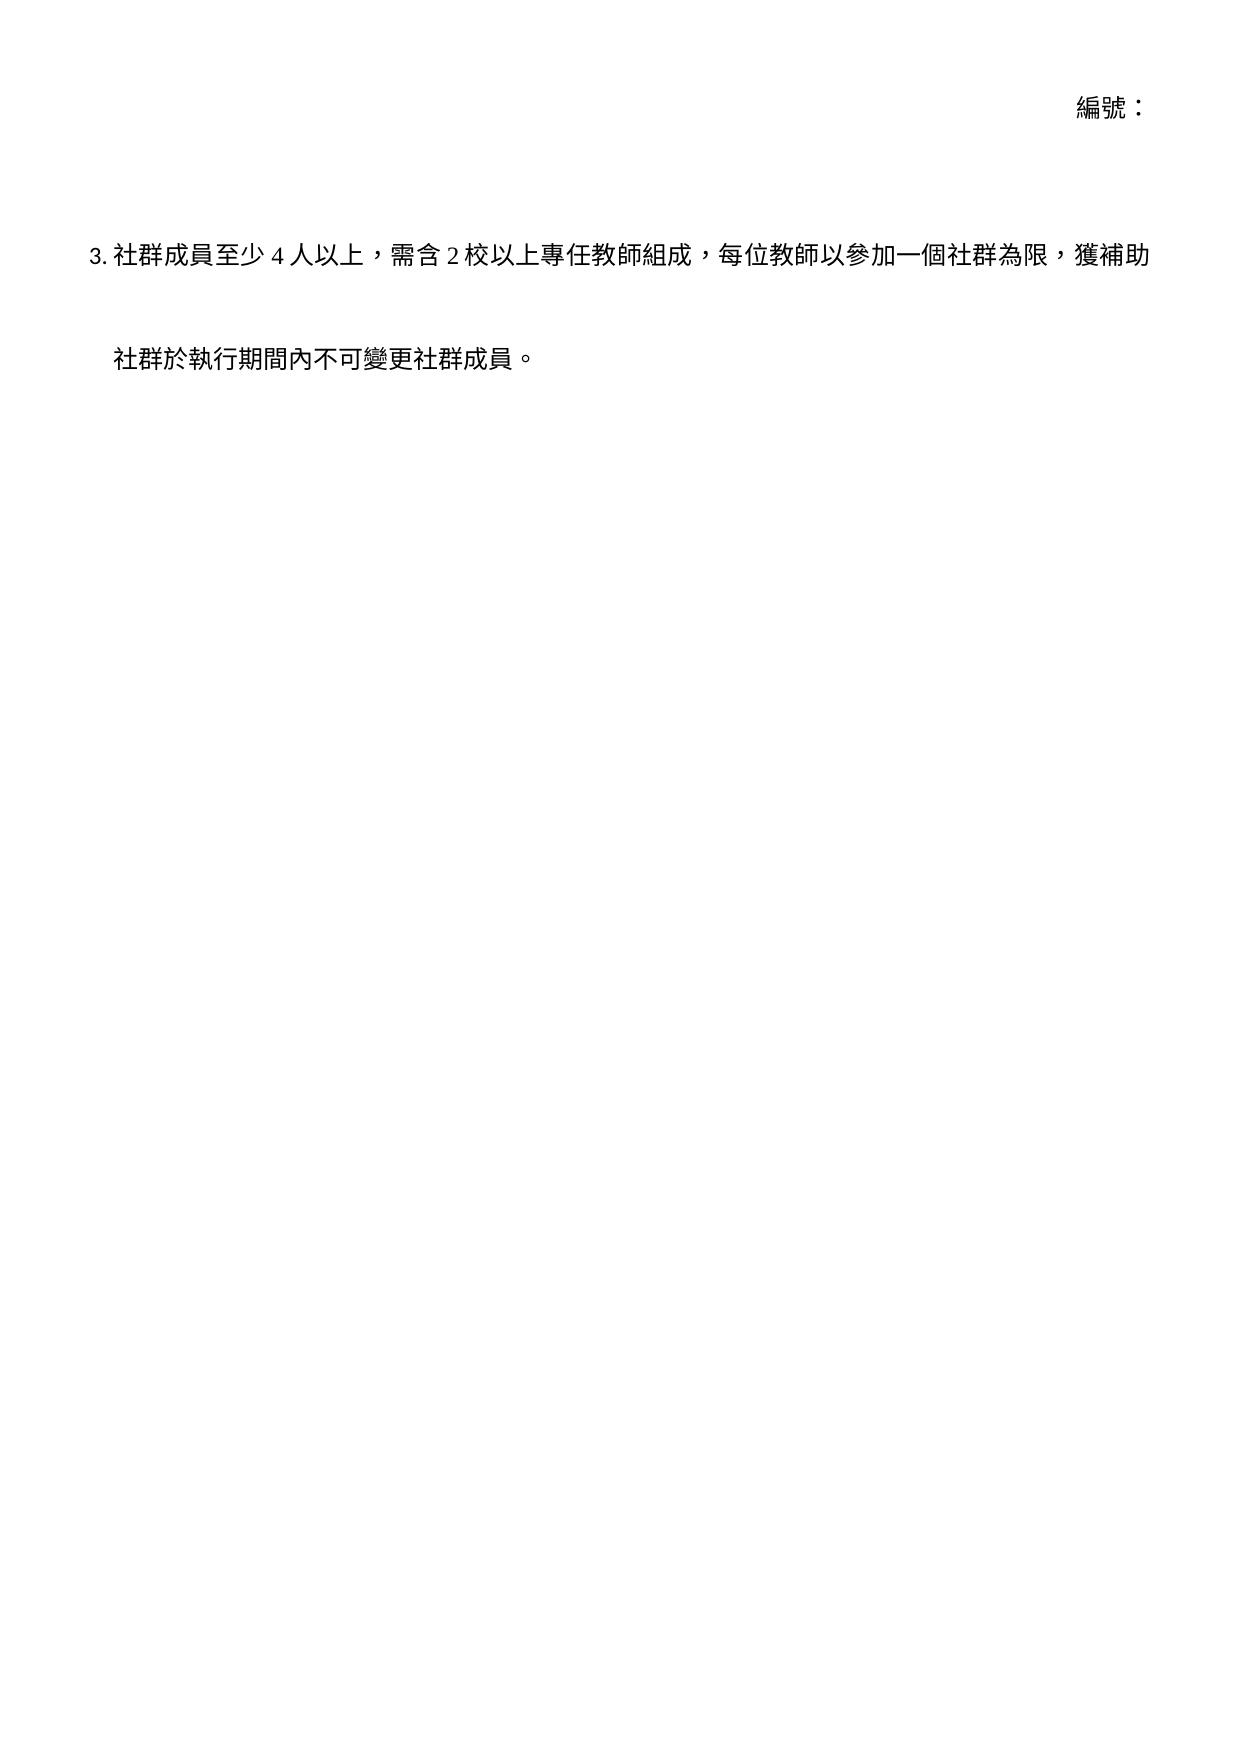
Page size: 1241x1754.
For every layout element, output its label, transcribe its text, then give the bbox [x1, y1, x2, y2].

list 社群成員至少4人以上，需含2校以上專任教師組成，每位教師以參加一個社群為限，獲補助社群於執行期間內不可變更社群成員。 [89, 202, 1152, 410]
